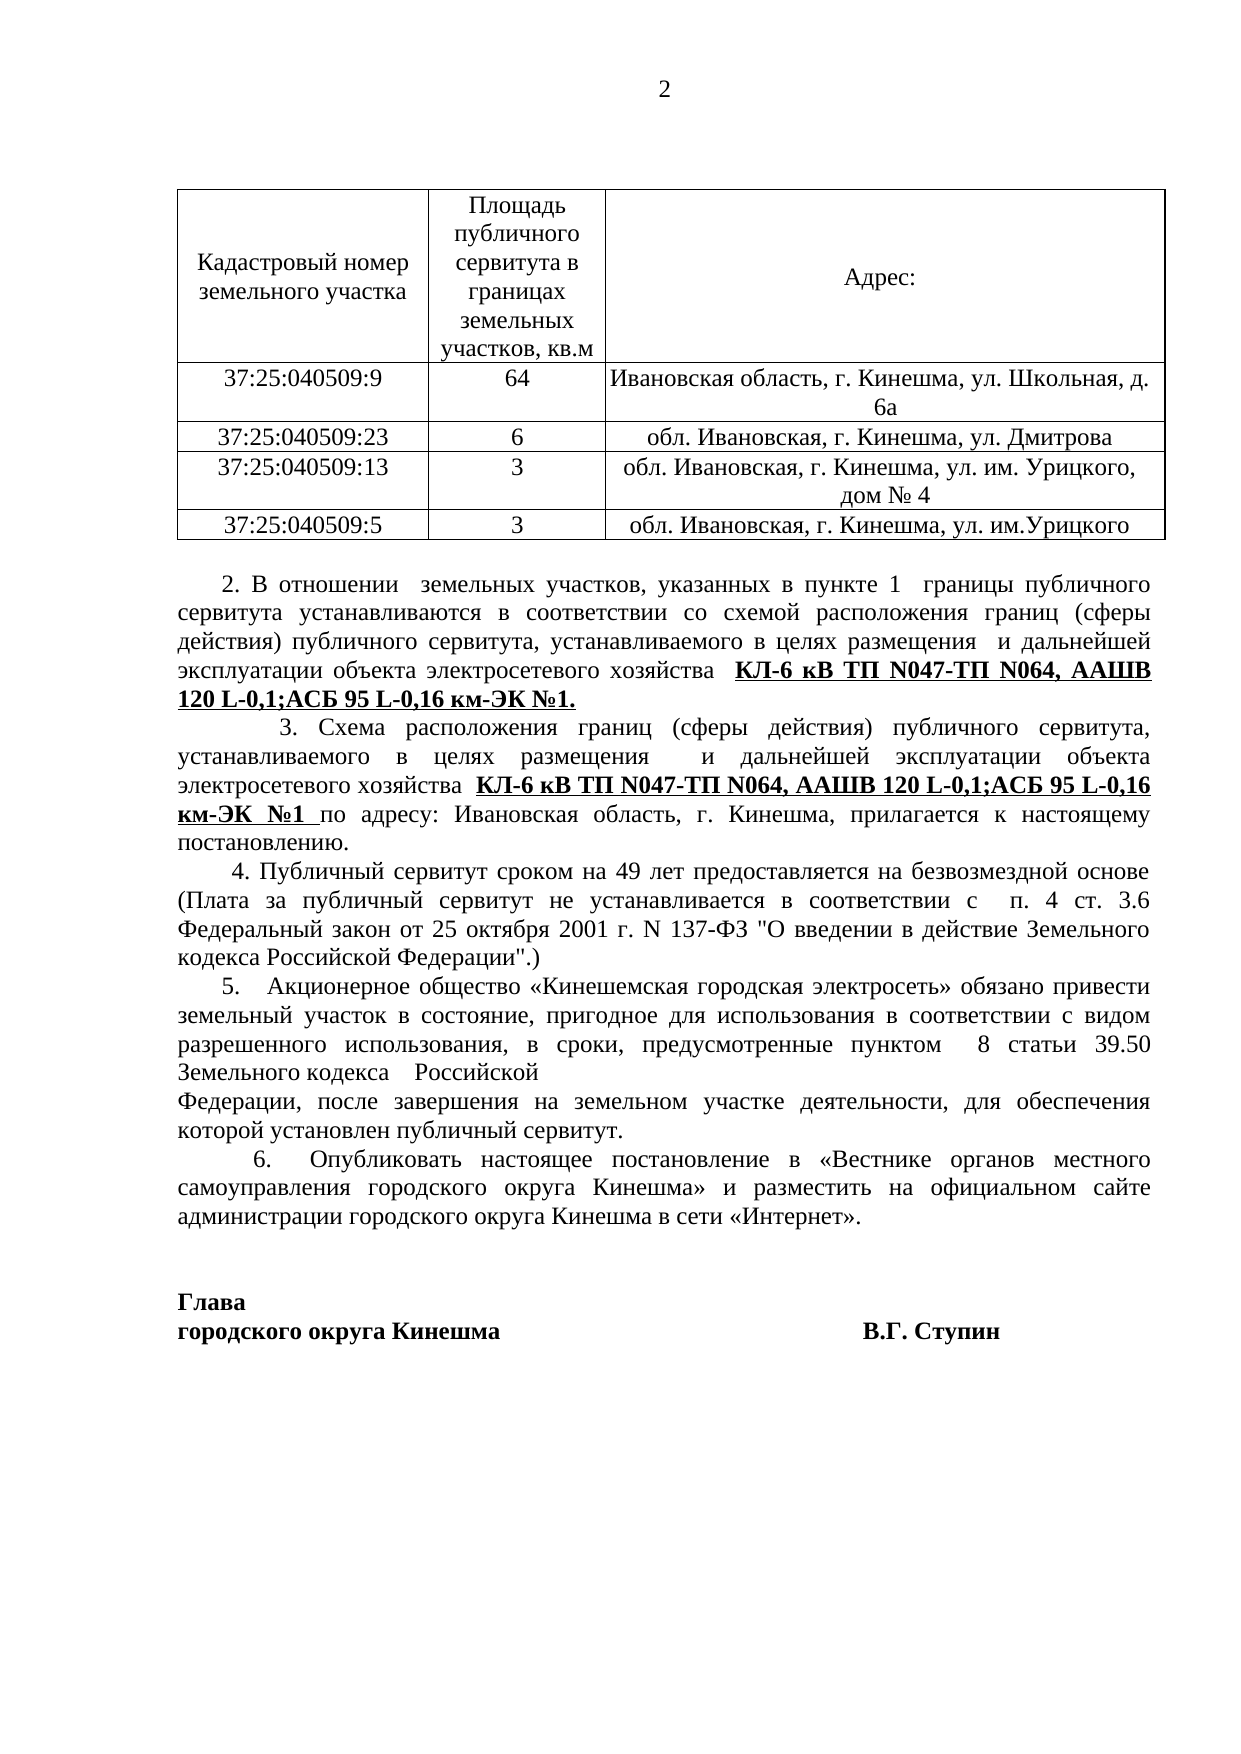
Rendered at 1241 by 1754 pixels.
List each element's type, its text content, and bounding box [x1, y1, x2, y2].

table_cell 37:25:040509:23 [178, 422, 428, 451]
table_cell 6 [429, 422, 605, 451]
text 2. В отношении земельных участков, указанных в пункте 1 границы публичного сервитута устанавливаются в соответствии со схемой расположения границ (сферы действия) публичного сервитута, устанавливаемого в целях размещения и дальнейшей эксплуатации объекта электросетевого хозяйства КЛ-6 кВ ТП N047-ТП N064, ААШВ 120 L-0,1;АСБ 95 L-0,16 км-ЭК №1. [177, 569, 1152, 712]
table_cell 3 [429, 452, 605, 509]
text Федерации, после завершения на земельном участке деятельности, для обеспечения которой установлен публичный сервитут. [177, 1086, 1152, 1144]
table_header Кадастровый номер земельного участка [178, 190, 428, 362]
table_cell 37:25:040509:5 [178, 510, 428, 539]
text 3. Схема расположения границ (сферы действия) публичного сервитута, устанавливаемого в целях размещения и дальнейшей эксплуатации объекта электросетевого хозяйства КЛ-6 кВ ТП N047-ТП N064, ААШВ 120 L-0,1;АСБ 95 L-0,16 км-ЭК №1 по адресу: Ивановская область, г. Кинешма, прилагается к настоящему постановлению. [177, 712, 1152, 856]
text 4. Публичный сервитут сроком на 49 лет предоставляется на безвозмездной основе (Плата за публичный сервитут не устанавливается в соответствии с п. 4 ст. 3.6 Федеральный закон от 25 октября 2001 г. N 137-ФЗ "О введении в действие Земельного кодекса Российской Федерации".) [177, 856, 1152, 914]
table_cell обл. Ивановская, г. Кинешма, ул. им. Урицкого, дом № 4 [606, 452, 1164, 509]
table_cell обл. Ивановская, г. Кинешма, ул. им.Урицкого [606, 510, 1164, 539]
table_cell 3 [429, 510, 605, 539]
text 4. Публичный сервитут сроком на 49 лет предоставляется на безвозмездной основе (Плата за публичный сервитут не устанавливается в соответствии с п. 4 ст. 3.6 Федеральный закон от 25 октября 2001 г. N 137-ФЗ "О введении в действие Земельного кодекса Российской Федерации".) [177, 942, 1152, 971]
table_cell 37:25:040509:9 [178, 363, 428, 421]
table_cell 64 [429, 363, 605, 421]
text 6. Опубликовать настоящее постановление в «Вестнике органов местного самоуправления городского округа Кинешма» и разместить на официальном сайте администрации городского округа Кинешма в сети «Интернет». [177, 1144, 1152, 1230]
text Глава [177, 1287, 1152, 1316]
table_header Адрес: [606, 190, 1164, 362]
text 5. Акционерное общество «Кинешемская городская электросеть» обязано привести земельный участок в состояние, пригодное для использования в соответствии с видом разрешенного использования, в сроки, предусмотренные пунктом 8 статьи 39.50 Земельного кодекса Российской [177, 971, 1152, 1086]
table_cell Ивановская область, г. Кинешма, ул. Школьная, д. 6а [606, 363, 1164, 421]
table_cell обл. Ивановская, г. Кинешма, ул. Дмитрова [606, 422, 1164, 451]
table_cell 37:25:040509:13 [178, 452, 428, 509]
text городского округа Кинешма В.Г. Ступин [177, 1316, 1152, 1345]
table_header Площадь публичного сервитута в границах земельных участков, кв.м [429, 190, 605, 362]
